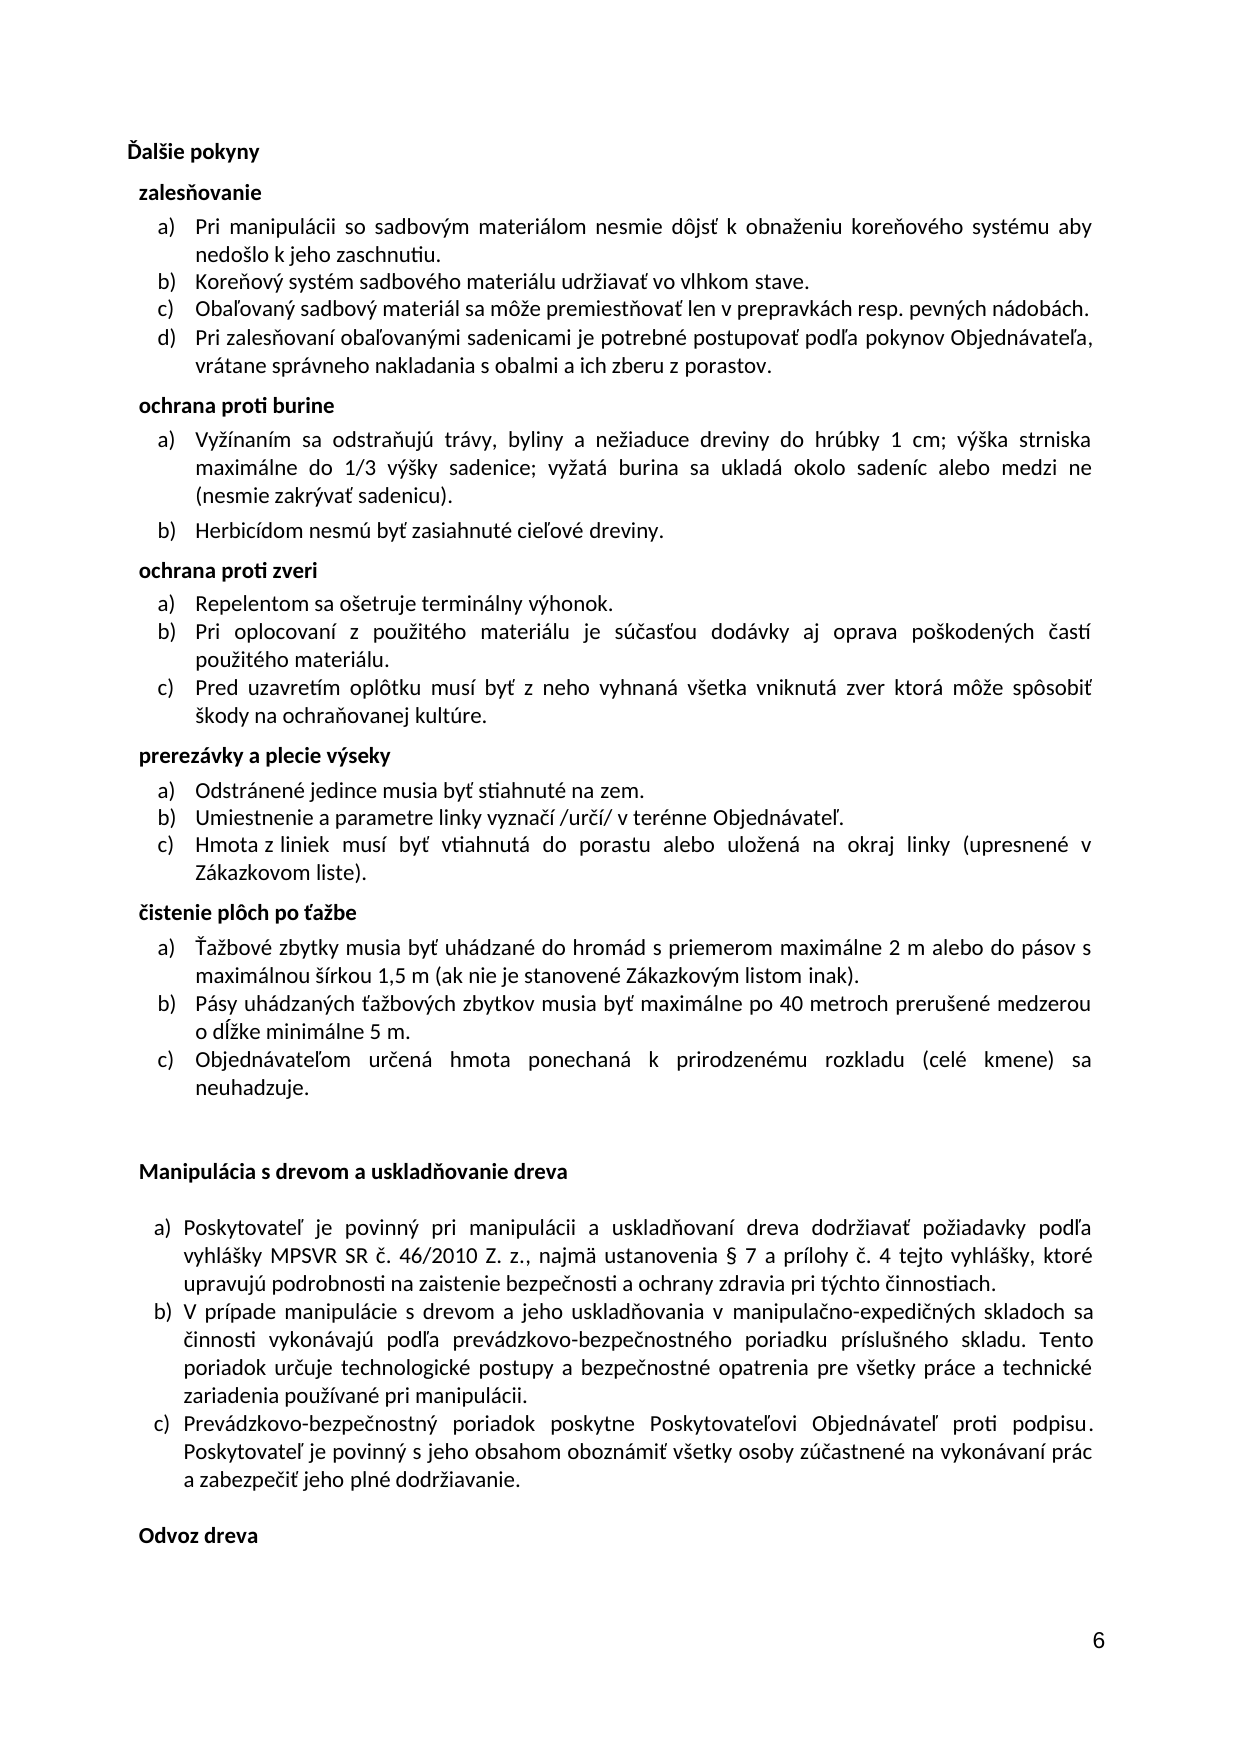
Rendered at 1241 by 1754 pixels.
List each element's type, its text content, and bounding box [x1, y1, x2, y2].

list V prípade manipulácie s drevom a jeho uskladňovania v manipulačno-expedičných skladoch sa činnosti vykonávajú podľa prevádzkovo-bezpečnostného poriadku príslušného skladu. Tento poriadok určuje technologické postupy a bezpečnostné opatrenia pre všetky práce a technické zariadenia používané pri manipulácii. [153, 1297, 1094, 1409]
list Hmota z liniek musí byť vtiahnutá do porastu alebo uložená na okraj linky (upresnené v Zákazkovom liste). [157, 830, 1093, 886]
text ochrana proti zveri [139, 556, 1105, 584]
list Vyžínaním sa odstraňujú trávy, byliny a nežiaduce dreviny do hrúbky 1 cm; výška strniska maximálne do 1/3 výšky sadenice; vyžatá burina sa ukladá okolo sadeníc alebo medzi ne (nesmie zakrývať sadenicu). [157, 425, 1093, 509]
text čistenie plôch po ťažbe [139, 898, 1105, 926]
list Objednávateľom určená hmota ponechaná k prirodzenému rozkladu (celé kmene) sa neuhadzuje. [157, 1045, 1094, 1101]
list Repelentom sa ošetruje terminálny výhonok. [157, 591, 1105, 617]
list Pri zalesňovaní obaľovanými sadenicami je potrebné postupovať podľa pokynov Objednávateľa, vrátane správneho nakladania s obalmi a ich zberu z porastov. [157, 323, 1093, 379]
text Odvoz dreva [139, 1521, 1105, 1549]
list Odstránené jedince musia byť stiahnuté na zem. [157, 776, 1105, 804]
list Prevádzkovo-bezpečnostný poriadok poskytne Poskytovateľovi Objednávateľ proti podpisu. Poskytovateľ je povinný s jeho obsahom oboznámiť všetky osoby zúčastnené na vykonávaní prác a zabezpečiť jeho plné dodržiavanie. [153, 1409, 1094, 1493]
list Poskytovateľ je povinný pri manipulácii a uskladňovaní dreva dodržiavať požiadavky podľa vyhlášky MPSVR SR č. 46/2010 Z. z., najmä ustanovenia § 7 a prílohy č. 4 tejto vyhlášky, ktoré upravujú podrobnosti na zaistenie bezpečnosti a ochrany zdravia pri týchto činnostiach. [153, 1213, 1094, 1297]
text prerezávky a plecie výseky [139, 741, 1105, 769]
text Manipulácia s drevom a uskladňovanie dreva [139, 1157, 1105, 1185]
list Pri oplocovaní z použitého materiálu je súčasťou dodávky aj oprava poškodených častí použitého materiálu. [157, 617, 1093, 673]
list Umiestnenie a parametre linky vyznačí /určí/ v terénne Objednávateľ. [157, 804, 1105, 830]
list Koreňový systém sadbového materiálu udržiavať vo vlhkom stave. [157, 268, 1105, 294]
text Ďalšie pokyny [127, 137, 1105, 166]
list Herbicídom nesmú byť zasiahnuté cieľové dreviny. [157, 516, 1093, 544]
text zalesňovanie [139, 178, 1105, 206]
text ochrana proti burine [139, 391, 1105, 419]
list Pred uzavretím oplôtku musí byť z neho vyhnaná všetka vniknutá zver ktorá môže spôsobiť škody na ochraňovanej kultúre. [157, 673, 1093, 729]
list Obaľovaný sadbový materiál sa môže premiestňovať len v prepravkách resp. pevných nádobách. [157, 294, 1093, 323]
list Ťažbové zbytky musia byť uhádzané do hromád s priemerom maximálne 2 m alebo do pásov s maximálnou šírkou 1,5 m (ak nie je stanovené Zákazkovým listom inak). [157, 933, 1093, 989]
list Pásy uhádzaných ťažbových zbytkov musia byť maximálne po 40 metroch prerušené medzerou o dĺžke minimálne 5 m. [157, 989, 1093, 1045]
list Pri manipulácii so sadbovým materiálom nesmie dôjsť k obnaženiu koreňového systému aby nedošlo k jeho zaschnutiu. [157, 212, 1093, 268]
